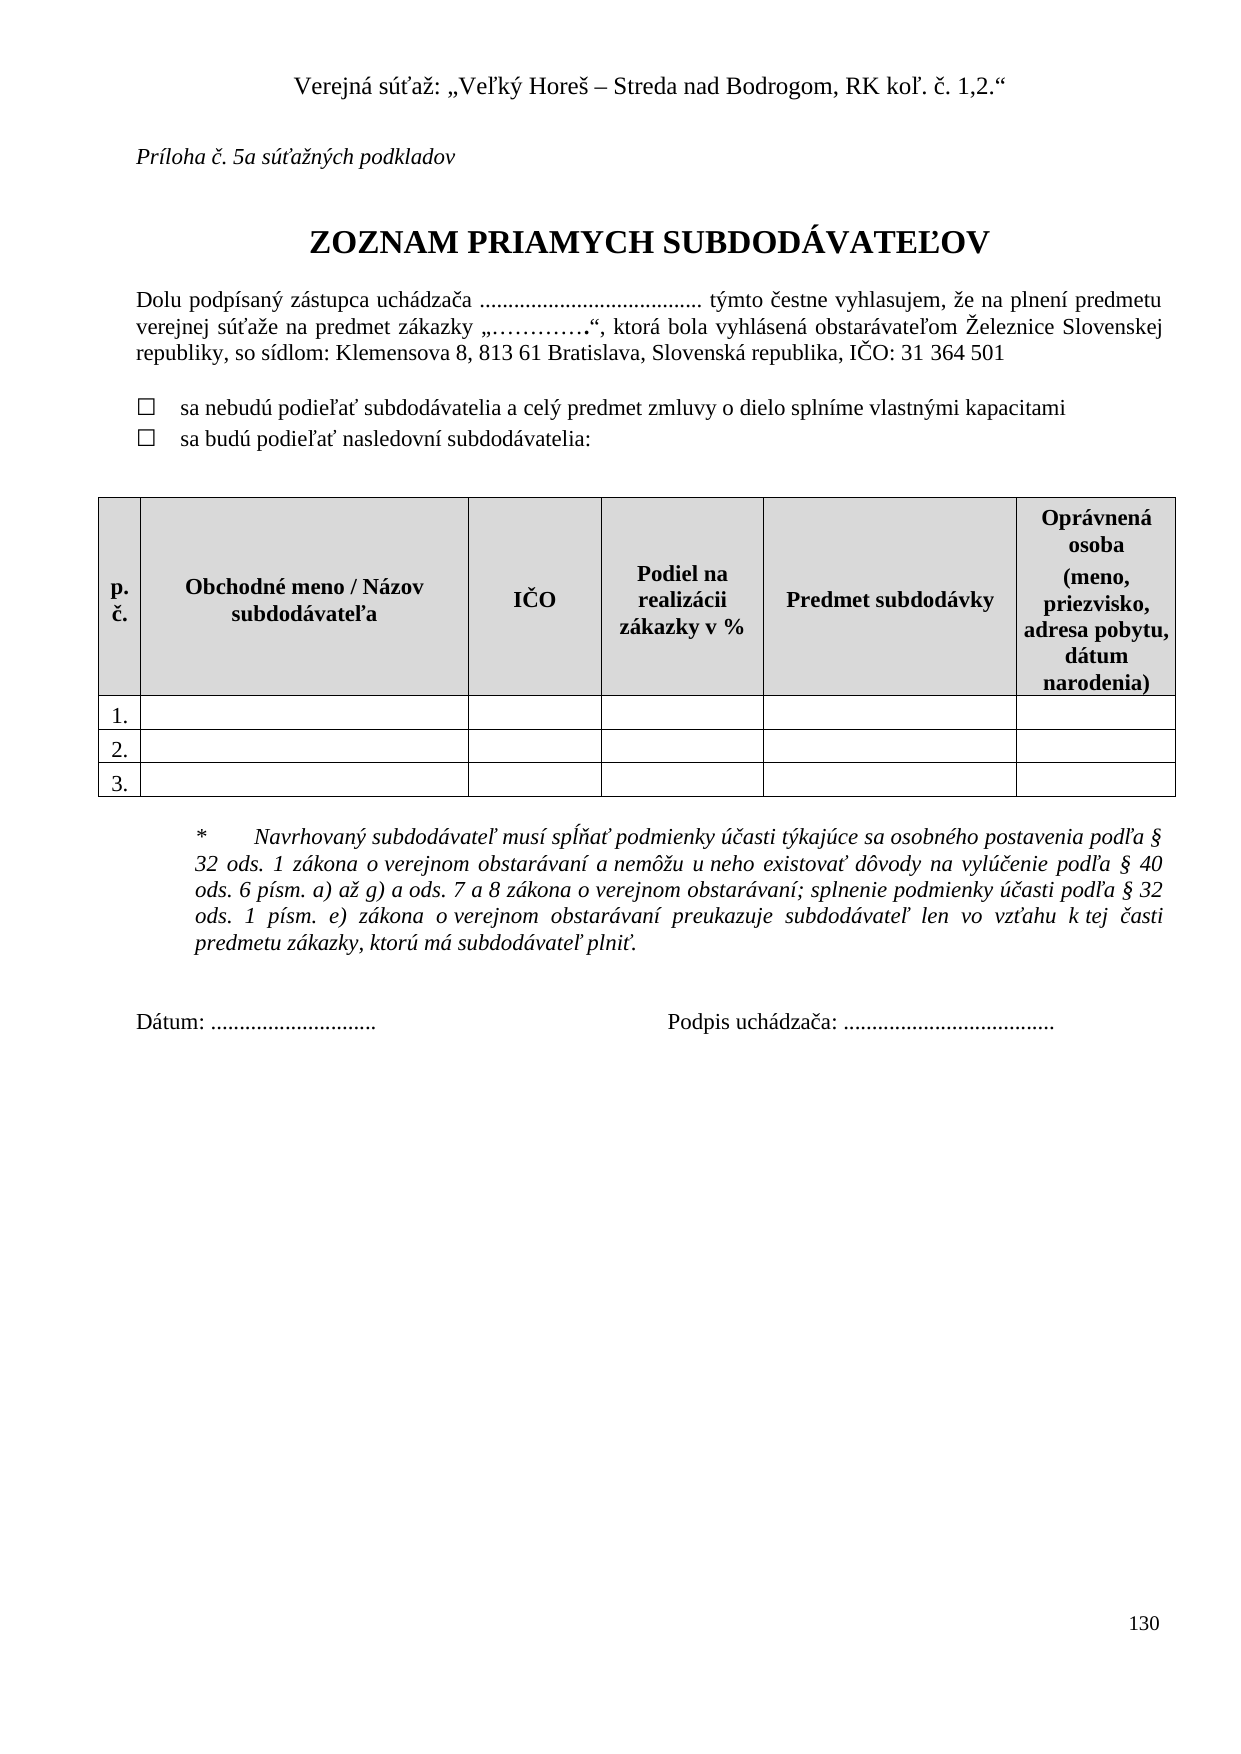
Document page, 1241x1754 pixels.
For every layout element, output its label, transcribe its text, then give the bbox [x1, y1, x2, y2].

table_cell 2. [99, 730, 140, 762]
table_header Podiel na realizácii zákazky v % [602, 498, 763, 695]
table_cell [764, 696, 1016, 729]
table_cell [602, 730, 763, 762]
table_cell [764, 730, 1016, 762]
text ☐ sa budú podieľať nasledovní subdodávatelia: [136, 422, 1163, 453]
table_cell 1. [99, 696, 140, 729]
table_cell [1017, 696, 1175, 729]
table_cell [141, 763, 468, 796]
text ☐ sa nebudú podieľať subdodávatelia a celý predmet zmluvy o dielo splníme vlastnými kapacitami [136, 391, 1163, 422]
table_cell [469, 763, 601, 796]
table_header IČO [469, 498, 601, 695]
table_cell [602, 696, 763, 729]
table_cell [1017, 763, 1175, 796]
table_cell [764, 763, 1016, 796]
table_cell [1017, 730, 1175, 762]
text Dátum: ............................. Podpis uchádzača: ..................................... [136, 1008, 1163, 1034]
text * Navrhovaný subdodávateľ musí spĺňať podmienky účasti týkajúce sa osobného postavenia podľa § 32 ods. 1 zákona o verejnom obstarávaní a nemôžu u neho existovať dôvody na vylúčenie podľa § 40 ods. 6 písm. a) až g) a ods. 7 a 8 zákona o verejnom obstarávaní; splnenie podmienky účasti podľa § 32 ods. 1 písm. e) zákona o verejnom obstarávaní preukazuje subdodávateľ len vo vzťahu k tej časti predmetu zákazky, ktorú má subdodávateľ plniť. [136, 823, 1163, 955]
text Dolu podpísaný zástupca uchádzača ....................................... týmto čestne vyhlasujem, že na plnení predmetu verejnej súťaže na predmet zákazky „………….“, ktorá bola vyhlásená obstarávateľom Železnice Slovenskej republiky, so sídlom: Klemensova 8, 813 61 Bratislava, Slovenská republika, IČO: 31 364 501 [136, 287, 1163, 366]
text ZOZNAM PRIAMYCH SUBDODÁVATEĽOV [136, 222, 1163, 260]
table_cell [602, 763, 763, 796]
text Príloha č. 5a súťažných podkladov [136, 143, 1163, 169]
table_cell [141, 730, 468, 762]
table_cell 3. [99, 763, 140, 796]
table_cell [141, 696, 468, 729]
table_cell [469, 730, 601, 762]
table_header Obchodné meno / Názov subdodávateľa [141, 498, 468, 695]
table_header Predmet subdodávky [764, 498, 1016, 695]
table_cell [469, 696, 601, 729]
table_header p. č. [99, 498, 140, 695]
table_header Oprávnená osoba (meno, priezvisko, adresa pobytu, dátum narodenia) [1017, 498, 1175, 695]
